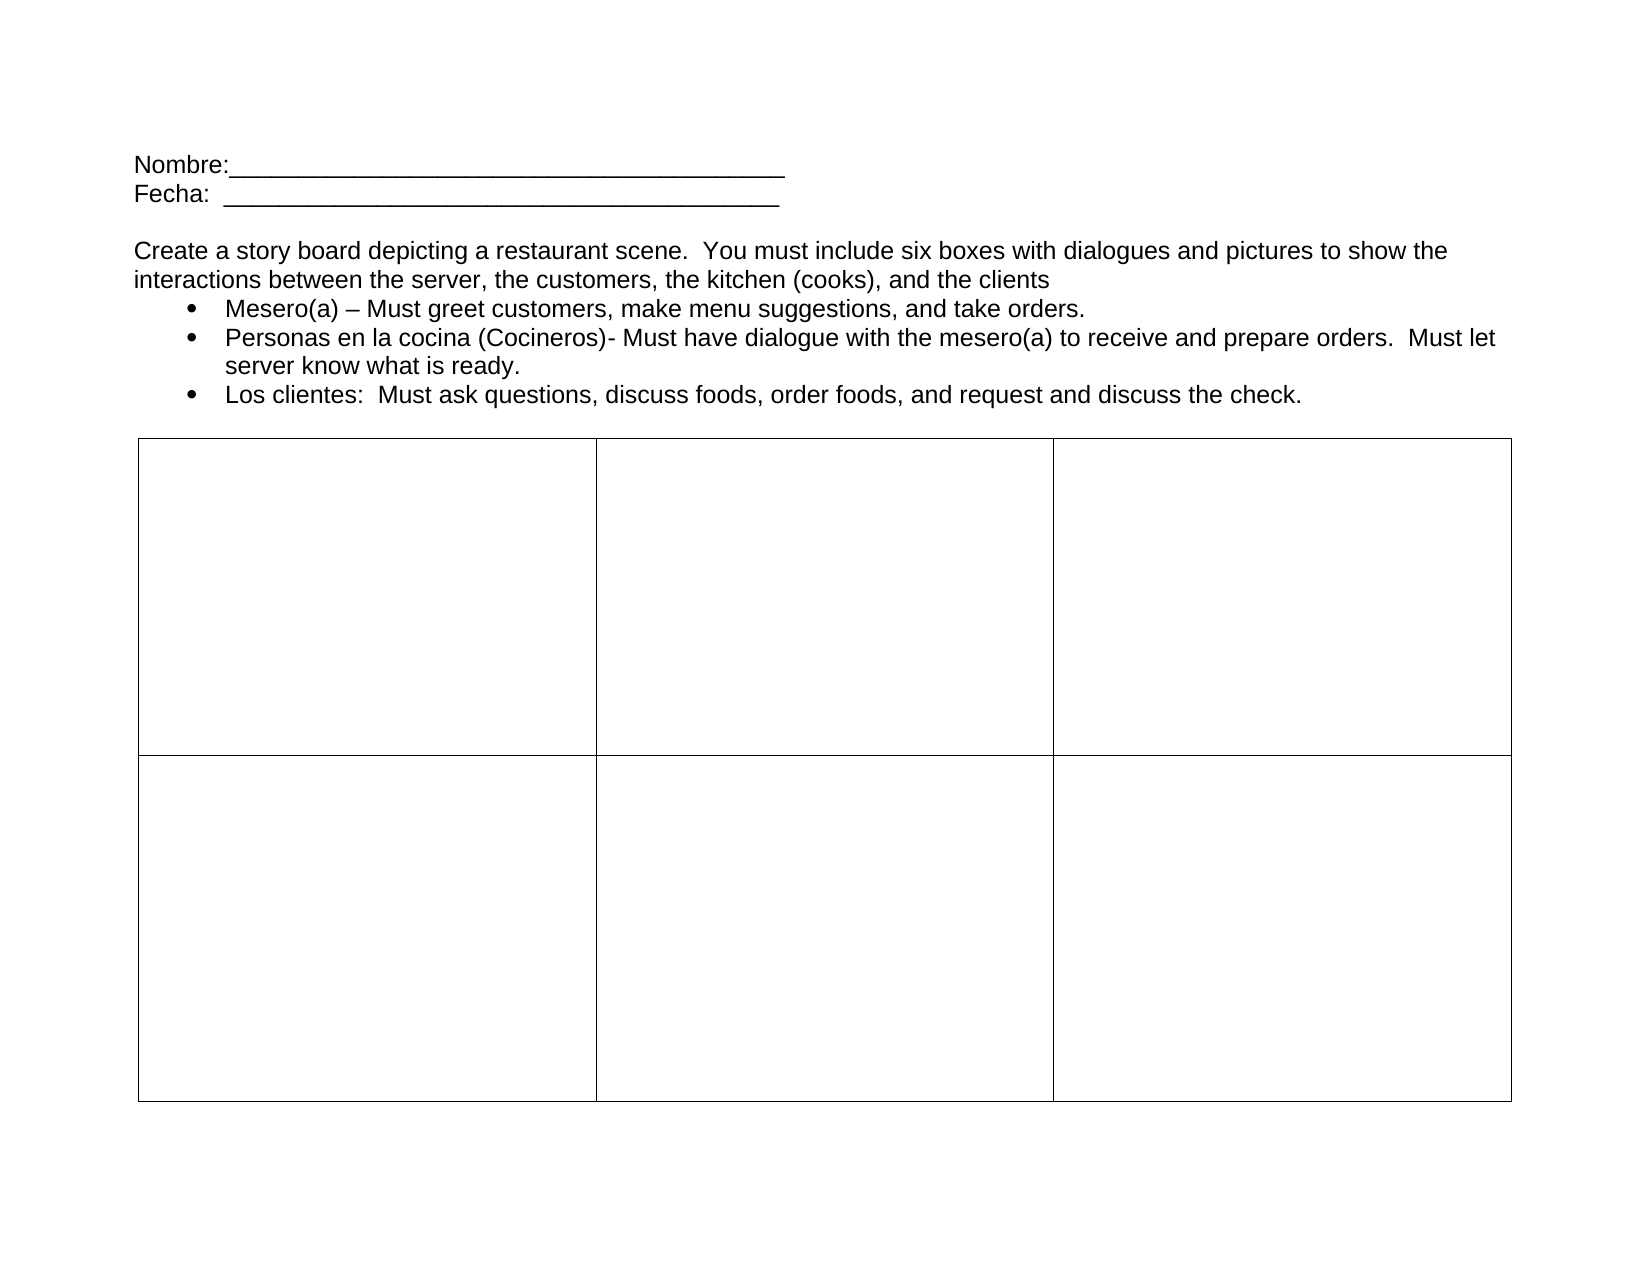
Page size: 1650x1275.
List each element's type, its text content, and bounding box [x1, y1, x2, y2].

list Personas en la cocina (Cocineros)- Must have dialogue with the mesero(a) to receive and prepare orders. Must let server know what is ready. [187, 323, 1500, 380]
table_cell [1054, 756, 1511, 1101]
table_cell [139, 756, 596, 1101]
list Los clientes: Must ask questions, discuss foods, order foods, and request and discuss the check. [187, 380, 1500, 409]
table_header [139, 439, 596, 755]
list Mesero(a) – Must greet customers, make menu suggestions, and take orders. [187, 294, 1500, 323]
text Fecha: ________________________________________ [133, 179, 1500, 207]
table_cell [597, 756, 1053, 1101]
table_header [1054, 439, 1511, 755]
text Nombre:________________________________________ [133, 150, 1500, 179]
text Create a story board depicting a restaurant scene. You must include six boxes with dialogues and pictures to show the interactions between the server, the customers, the kitchen (cooks), and the clients [133, 236, 1500, 294]
table_header [597, 439, 1053, 755]
